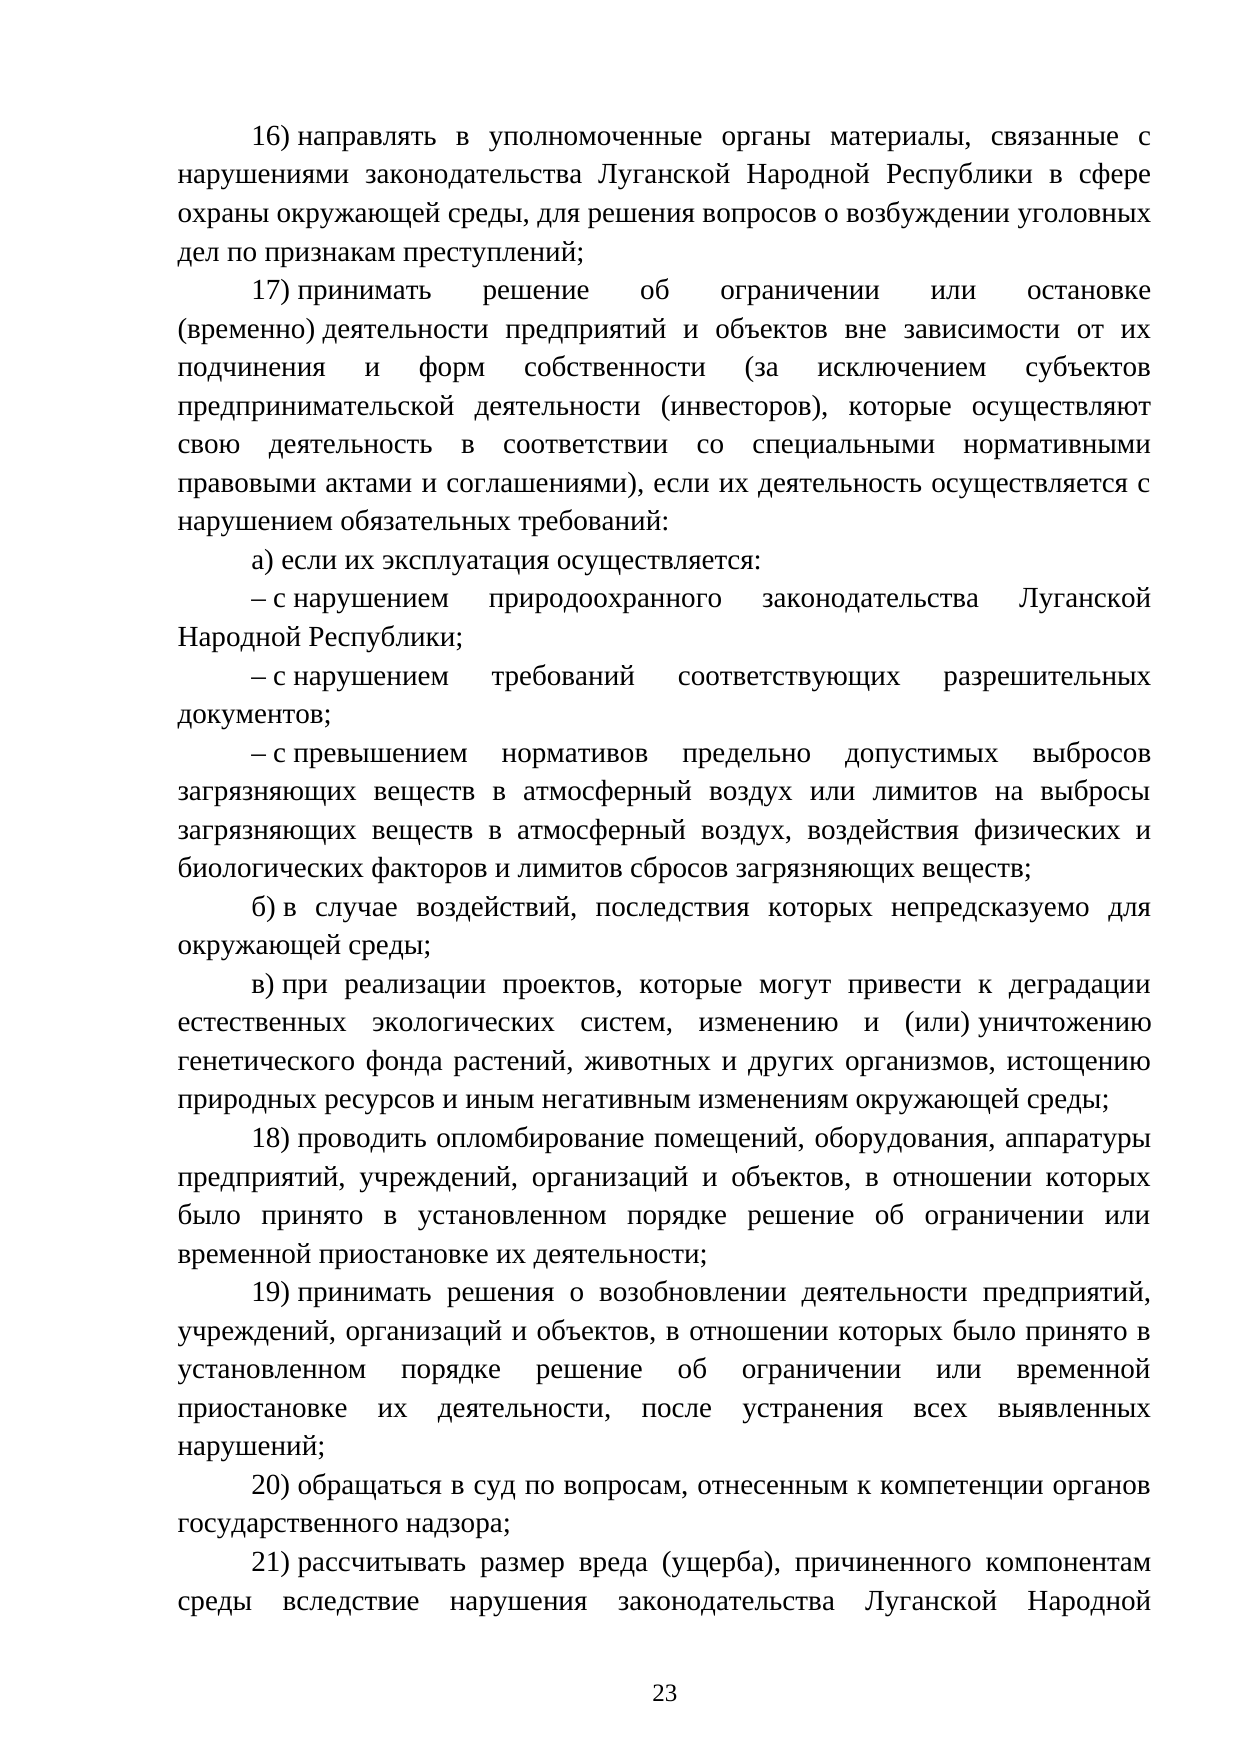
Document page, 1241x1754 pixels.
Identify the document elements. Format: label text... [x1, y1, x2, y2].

text – с нарушением природоохранного законодательства Луганской Народной Республики; [177, 581, 1152, 653]
text – с превышением нормативов предельно допустимых выбросов загрязняющих веществ в атмосферный воздух или лимитов на выбросы загрязняющих веществ в атмосферный воздух, воздействия физических и биологических факторов и лимитов сбросов загрязняющих веществ; [177, 735, 1152, 884]
text б) в случае воздействий, последствия которых непредсказуемо для окружающей среды; [177, 889, 1152, 961]
text 20) обращаться в суд по вопросам, отнесенным к компетенции органов государственного надзора; [177, 1467, 1152, 1539]
text 18) проводить опломбирование помещений, оборудования, аппаратуры предприятий, учреждений, организаций и объектов, в отношении которых было принято в установленном порядке решение об ограничении или временной приостановке их деятельности; [177, 1120, 1152, 1269]
text в) при реализации проектов, которые могут привести к деградации естественных экологических систем, изменению и (или) уничтожению генетического фонда растений, животных и других организмов, истощению природных ресурсов и иным негативным изменениям окружающей среды; [177, 966, 1152, 1115]
text а) если их эксплуатация осуществляется: [177, 542, 1152, 576]
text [177, 1544, 1152, 1616]
text 19) принимать решения о возобновлении деятельности предприятий, учреждений, организаций и объектов, в отношении которых было принято в установленном порядке решение об ограничении или временной приостановке их деятельности, после устранения всех выявленных нарушений; [177, 1274, 1152, 1462]
text – с нарушением требований соответствующих разрешительных документов; [177, 658, 1152, 730]
text 16) направлять в уполномоченные органы материалы, связанные с нарушениями законодательства Луганской Народной Республики в сфере охраны окружающей среды, для решения вопросов о возбуждении уголовных дел по признакам преступлений; [177, 118, 1152, 267]
text 17) принимать решение об ограничении или остановке (временно) деятельности предприятий и объектов вне зависимости от их подчинения и форм собственности (за исключением субъектов предпринимательской деятельности (инвесторов), которые осуществляют свою деятельность в соответствии со специальными нормативными правовыми актами и соглашениями), если их деятельность осуществляется с нарушением обязательных требований: [177, 272, 1152, 537]
